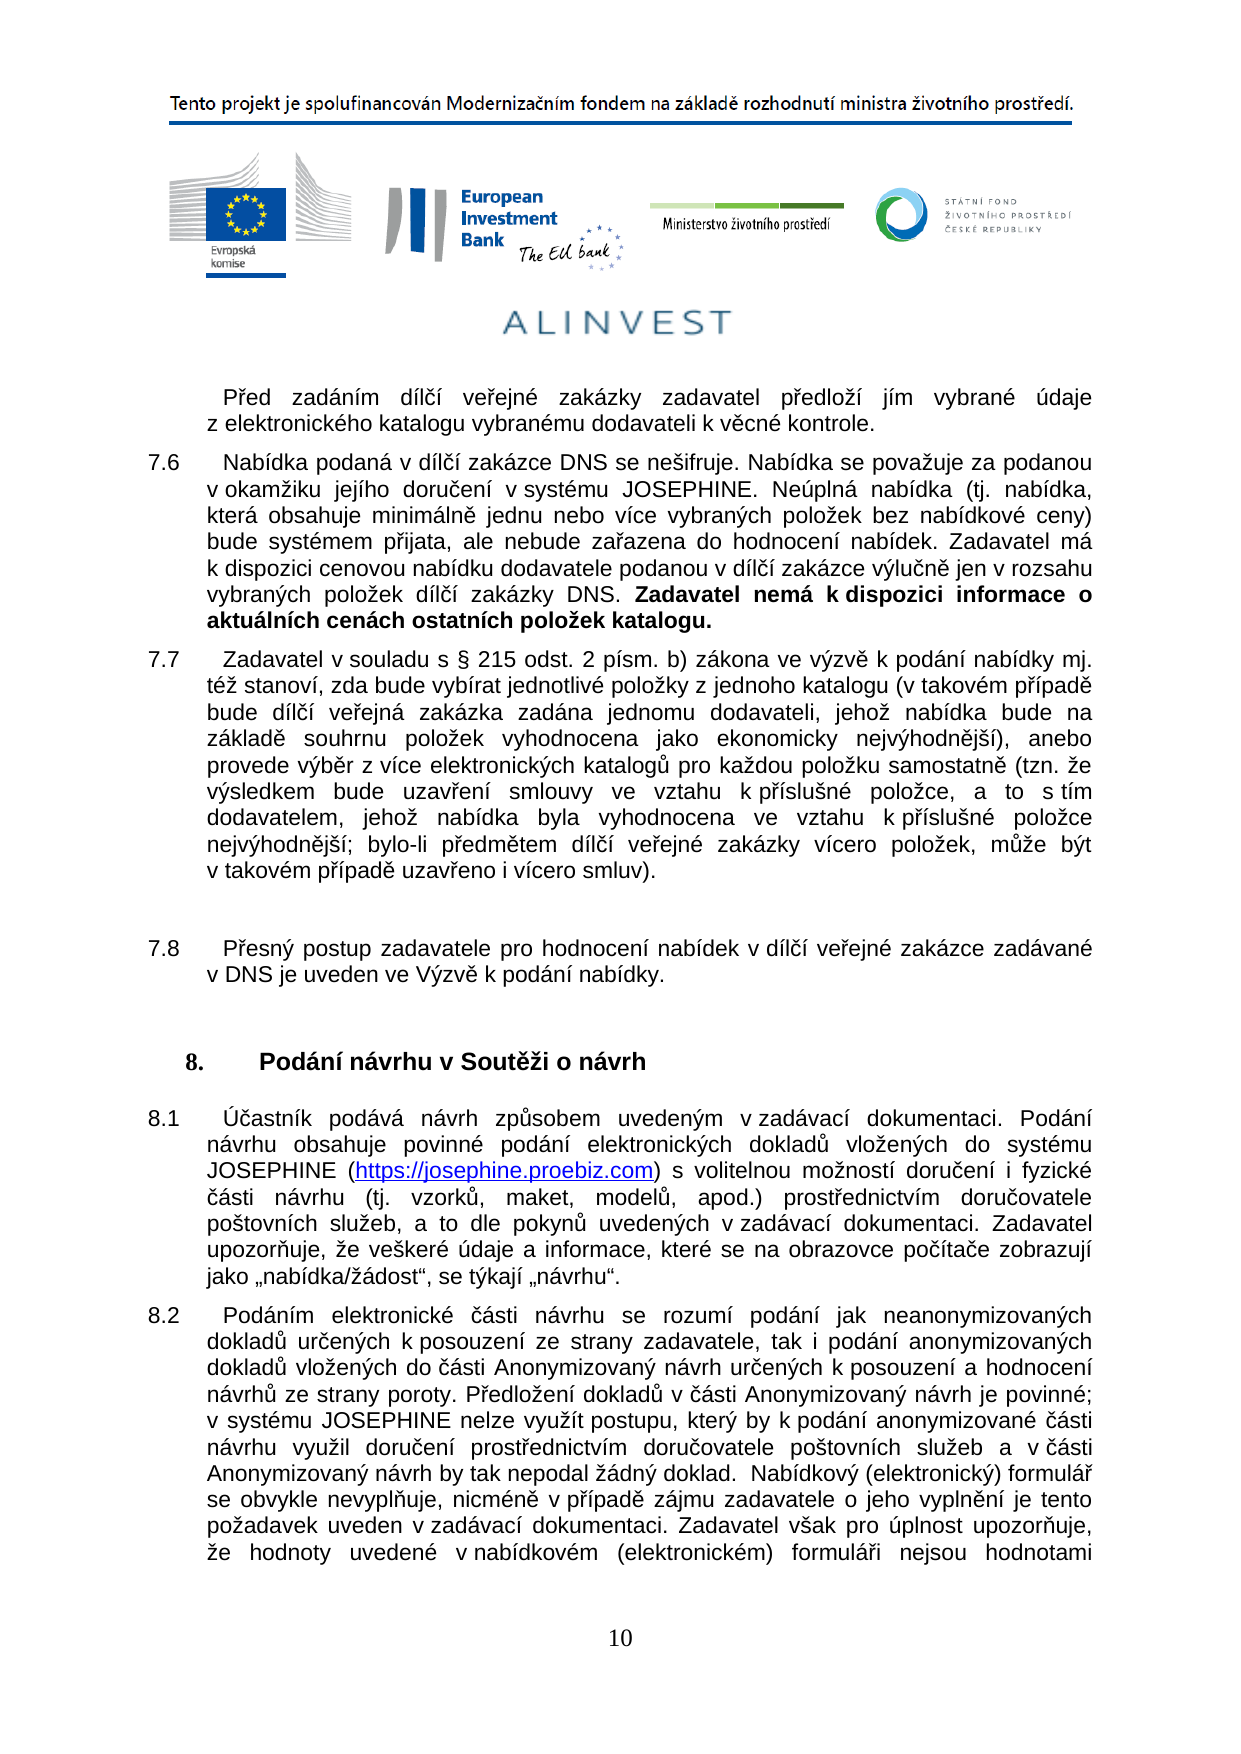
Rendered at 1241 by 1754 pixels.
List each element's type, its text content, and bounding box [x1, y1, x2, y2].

subtitle Podání návrhu v Soutěži o návrh [185, 1047, 1093, 1076]
picture [147, 73, 1092, 292]
text 7.7 Zadavatel v souladu s § 215 odst. 2 písm. b) zákona ve výzvě k podání nabídky mj. též stanoví, zda bude vybírat jednotlivé položky z jednoho katalogu (v takovém případě bude dílčí veřejná zakázka zadána jednomu dodavateli, jehož nabídka bude na základě souhrnu položek vyhodnocena jako ekonomicky nejvýhodnější), anebo provede výběr z více elektronických katalogů pro každou položku samostatně (tzn. že výsledkem bude uzavření smlouvy ve vztahu k příslušné položce, a to s tím dodavatelem, jehož nabídka byla vyhodnocena ve vztahu k příslušné položce nejvýhodnější; bylo-li předmětem dílčí veřejné zakázky vícero položek, může být v takovém případě uzavřeno i vícero smluv). [148, 646, 1093, 883]
text Před zadáním dílčí veřejné zakázky zadavatel předloží jím vybrané údaje z elektronického katalogu vybranému dodavateli k věcné kontrole. [207, 384, 1093, 437]
text 8.1 Účastník podává návrh způsobem uvedeným v zadávací dokumentaci. Podání návrhu obsahuje povinné podání elektronických dokladů vložených do systému JOSEPHINE (https://josephine.proebiz.com) s volitelnou možností doručení i fyzické části návrhu (tj. vzorků, maket, modelů, apod.) prostřednictvím doručovatele poštovních služeb, a to dle pokynů uvedených v zadávací dokumentaci. Zadavatel upozorňuje, že veškeré údaje a informace, které se na obrazovce počítače zobrazují jako „nabídka/žádost“, se týkají „návrhu“. [148, 1105, 1093, 1289]
text 7.8 Přesný postup zadavatele pro hodnocení nabídek v dílčí veřejné zakázce zadávané v DNS je uveden ve Výzvě k podání nabídky. [148, 935, 1093, 987]
text 7.6 Nabídka podaná v dílčí zakázce DNS se nešifruje. Nabídka se považuje za podanou v okamžiku jejího doručení v systému JOSEPHINE. Neúplná nabídka (tj. nabídka, která obsahuje minimálně jednu nebo více vybraných položek bez nabídkové ceny) bude systémem přijata, ale nebude zařazena do hodnocení nabídek. Zadavatel má k dispozici cenovou nabídku dodavatele podanou v dílčí zakázce výlučně jen v rozsahu vybraných položek dílčí zakázky DNS. Zadavatel nemá k dispozici informace o aktuálních cenách ostatních položek katalogu. [148, 449, 1093, 634]
